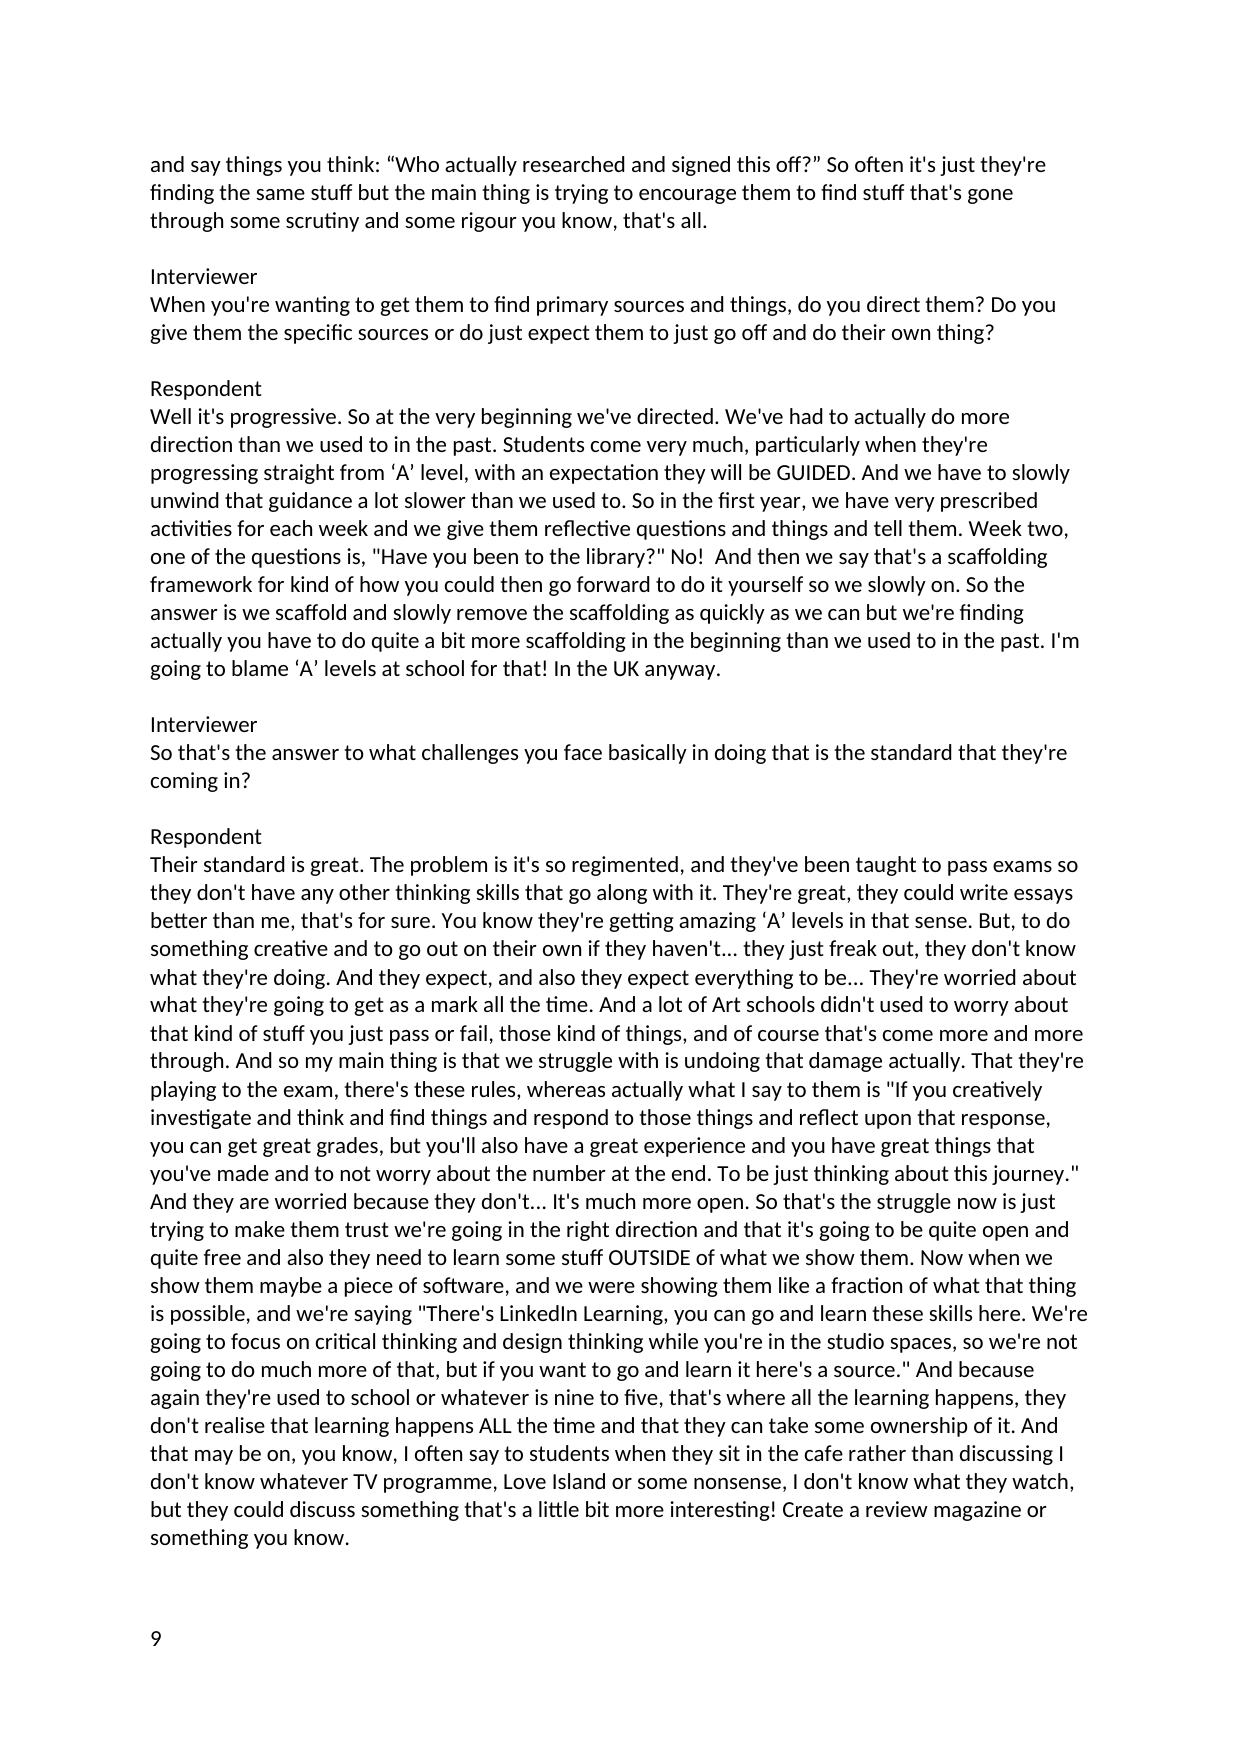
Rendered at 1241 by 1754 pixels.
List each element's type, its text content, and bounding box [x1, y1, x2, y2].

text Interviewer [150, 710, 1090, 738]
text Their standard is great. The problem is it's so regimented, and they've been taught to pass exams so they don't have any other thinking skills that go along with it. They're great, they could write essays better than me, that's for sure. You know they're getting amazing ‘A’ levels in that sense. But, to do something creative and to go out on their own if they haven't... they just freak out, they don't know what they're doing. And they expect, and also they expect everything to be... They're worried about what they're going to get as a mark all the time. And a lot of Art schools didn't used to worry about that kind of stuff you just pass or fail, those kind of things, and of course that's come more and more through. And so my main thing is that we struggle with is undoing that damage actually. That they're playing to the exam, there's these rules, whereas actually what I say to them is "If you creatively investigate and think and find things and respond to those things and reflect upon that response, you can get great grades, but you'll also have a great experience and you have great things that you've made and to not worry about the number at the end. To be just thinking about this journey." And they are worried because they don't... It's much more open. So that's the struggle now is just trying to make them trust we're going in the right direction and that it's going to be quite open and quite free and also they need to learn some stuff OUTSIDE of what we show them. Now when we show them maybe a piece of software, and we were showing them like a fraction of what that thing is possible, and we're saying "There's LinkedIn Learning, you can go and learn these skills here. We're going to focus on critical thinking and design thinking while you're in the studio spaces, so we're not going to do much more of that, but if you want to go and learn it here's a source." And because again they're used to school or whatever is nine to five, that's where all the learning happens, they don't realise that learning happens ALL the time and that they can take some ownership of it. And that may be on, you know, I often say to students when they sit in the cafe rather than discussing I don't know whatever TV programme, Love Island or some nonsense, I don't know what they watch, but they could discuss something that's a little bit more interesting! Create a review magazine or something you know. [150, 851, 1090, 1551]
text Respondent [150, 822, 1090, 851]
text So that's the answer to what challenges you face basically in doing that is the standard that they're coming in? [150, 738, 1090, 794]
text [150, 150, 1090, 234]
text Respondent [150, 374, 1090, 402]
text Interviewer [150, 262, 1090, 290]
text When you're wanting to get them to find primary sources and things, do you direct them? Do you give them the specific sources or do just expect them to just go off and do their own thing? [150, 290, 1090, 346]
text Well it's progressive. So at the very beginning we've directed. We've had to actually do more direction than we used to in the past. Students come very much, particularly when they're progressing straight from ‘A’ level, with an expectation they will be GUIDED. And we have to slowly unwind that guidance a lot slower than we used to. So in the first year, we have very prescribed activities for each week and we give them reflective questions and things and tell them. Week two, one of the questions is, "Have you been to the library?" No! And then we say that's a scaffolding framework for kind of how you could then go forward to do it yourself so we slowly on. So the answer is we scaffold and slowly remove the scaffolding as quickly as we can but we're finding actually you have to do quite a bit more scaffolding in the beginning than we used to in the past. I'm going to blame ‘A’ levels at school for that! In the UK anyway. [150, 402, 1090, 682]
